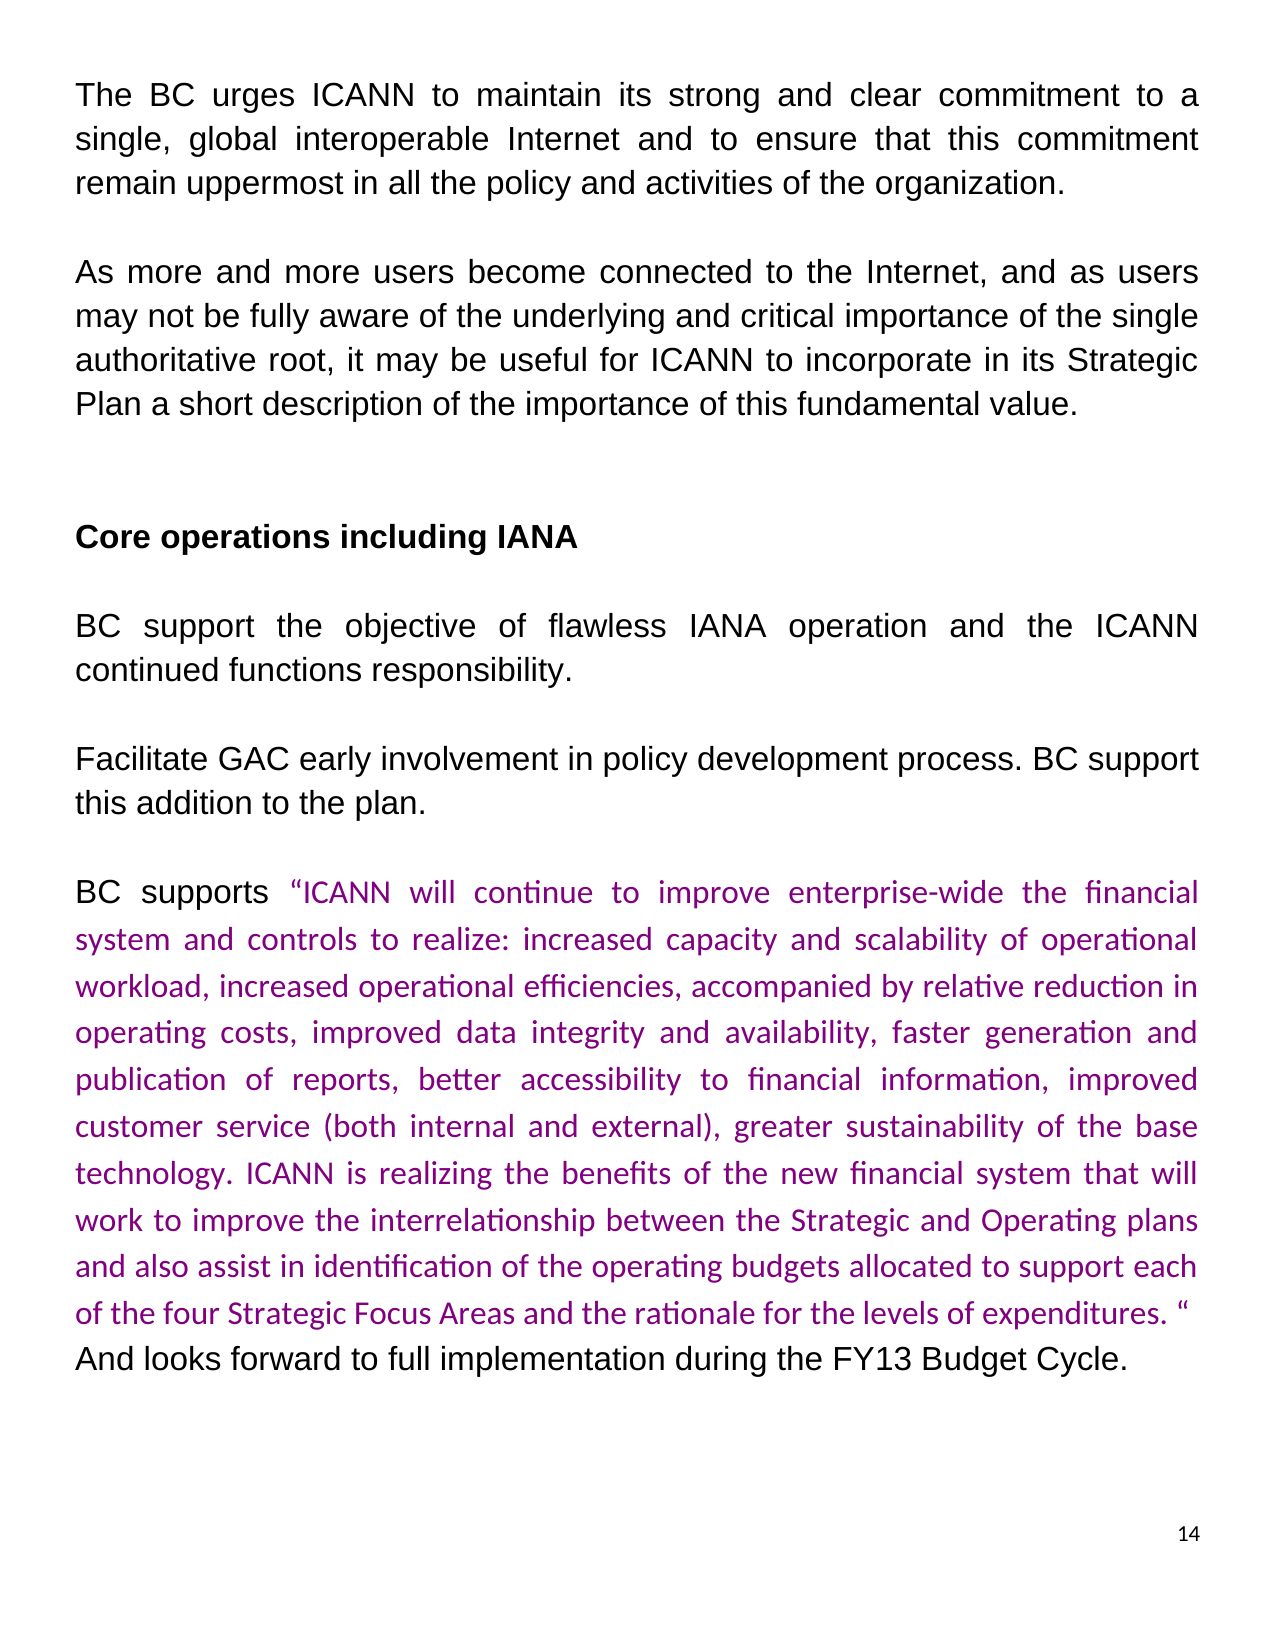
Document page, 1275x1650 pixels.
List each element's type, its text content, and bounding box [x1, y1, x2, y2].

text BC support the objective of flawless IANA operation and the ICANN continued functions responsibility. [75, 606, 1200, 689]
text Core operations including IANA [75, 517, 1200, 555]
text As more and more users become connected to the Internet, and as users may not be fully aware of the underlying and critical importance of the single authoritative root, it may be useful for ICANN to incorporate in its Strategic Plan a short description of the importance of this fundamental value. [75, 252, 1200, 423]
text The BC urges ICANN to maintain its strong and clear commitment to a single, global interoperable Internet and to ensure that this commitment remain uppermost in all the policy and activities of the organization. [75, 75, 1200, 202]
text BC supports “ICANN will continue to improve enterprise-wide the financial system and controls to realize: increased capacity and scalability of operational workload, increased operational efficiencies, accompanied by relative reduction in operating costs, improved data integrity and availability, faster generation and publication of reports, better accessibility to financial information, improved customer service (both internal and external), greater sustainability of the base technology. ICANN is realizing the benefits of the new financial system that will work to improve the interrelationship between the Strategic and Operating plans and also assist in identification of the operating budgets allocated to support each of the four Strategic Focus Areas and the rationale for the levels of expenditures. “ [75, 871, 1200, 1333]
text And looks forward to full implementation during the FY13 Budget Cycle. [75, 1339, 1200, 1377]
text Facilitate GAC early involvement in policy development process. BC support this addition to the plan. [75, 694, 1200, 821]
